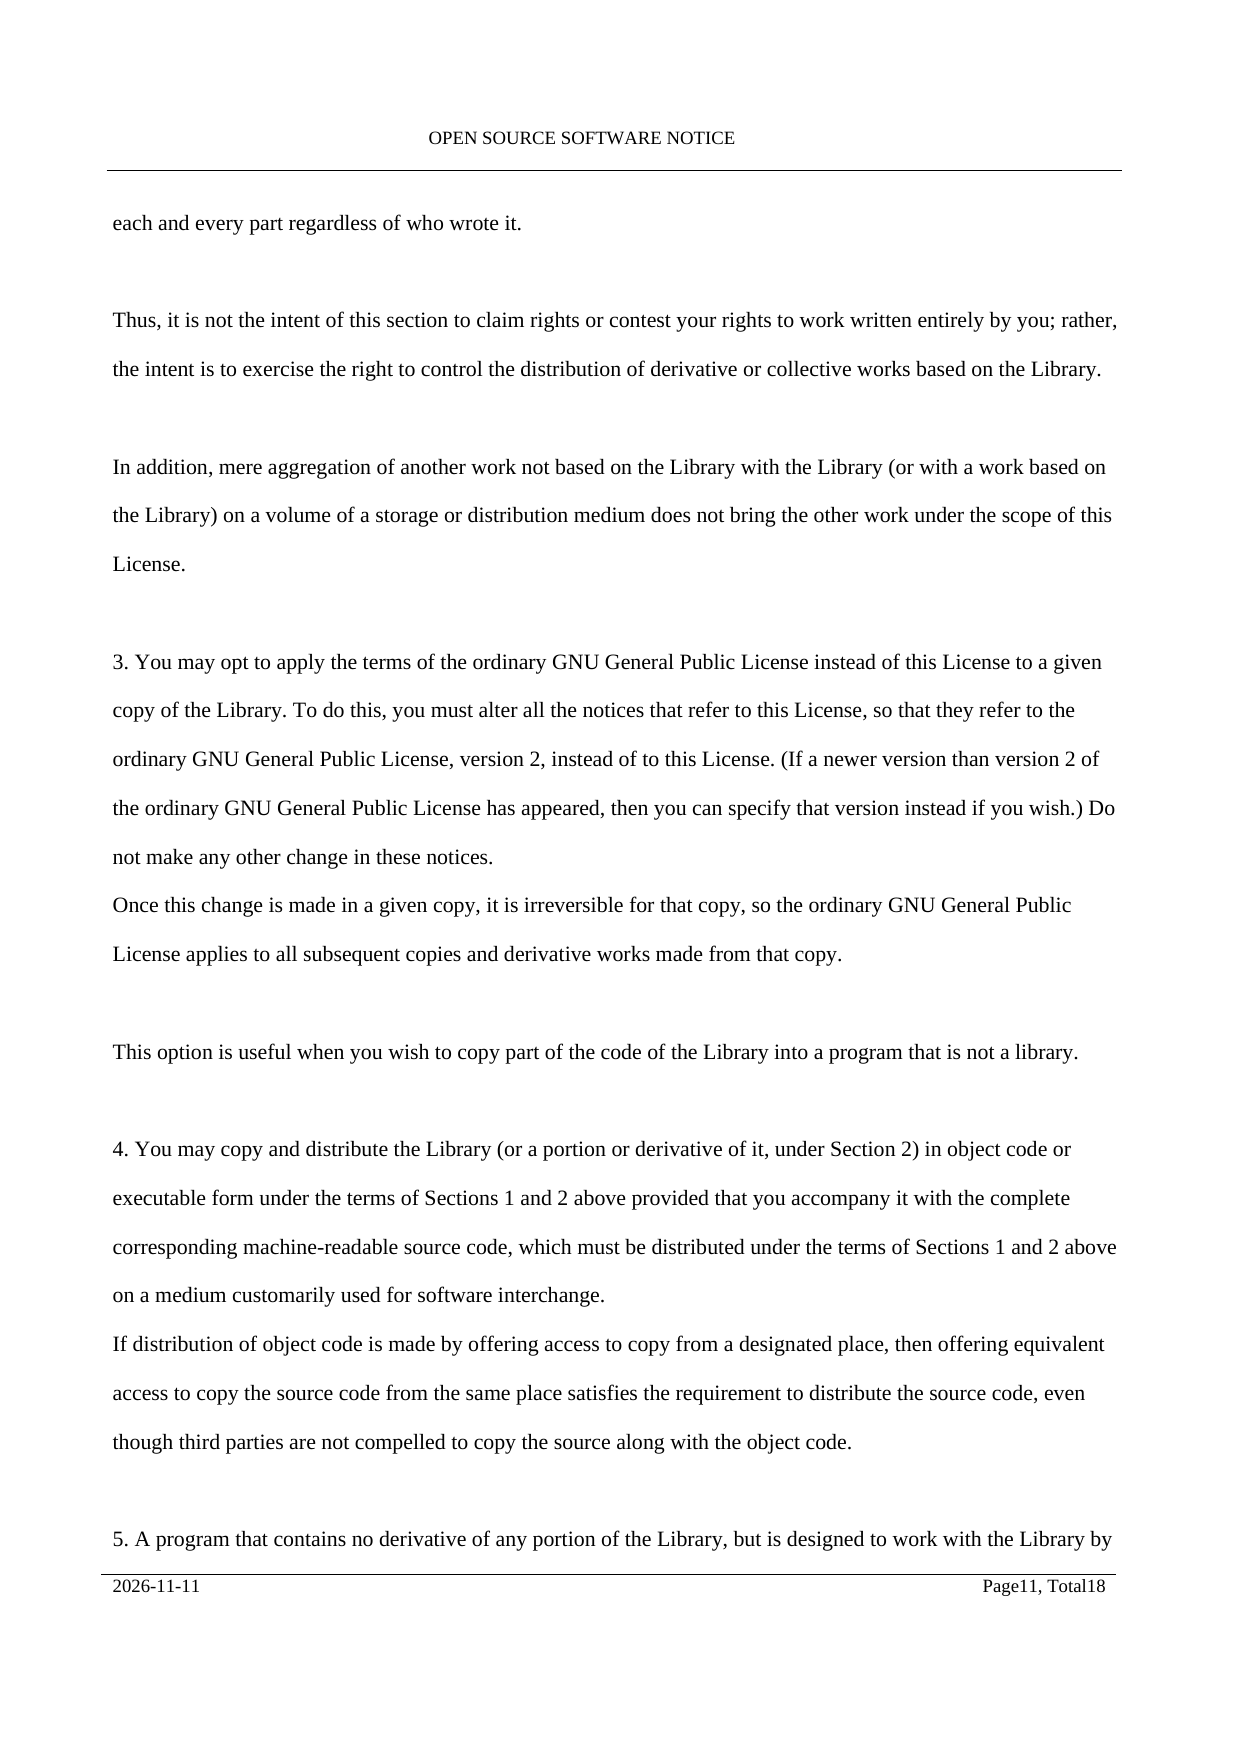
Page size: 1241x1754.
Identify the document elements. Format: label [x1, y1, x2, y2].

text [112, 206, 1128, 1555]
